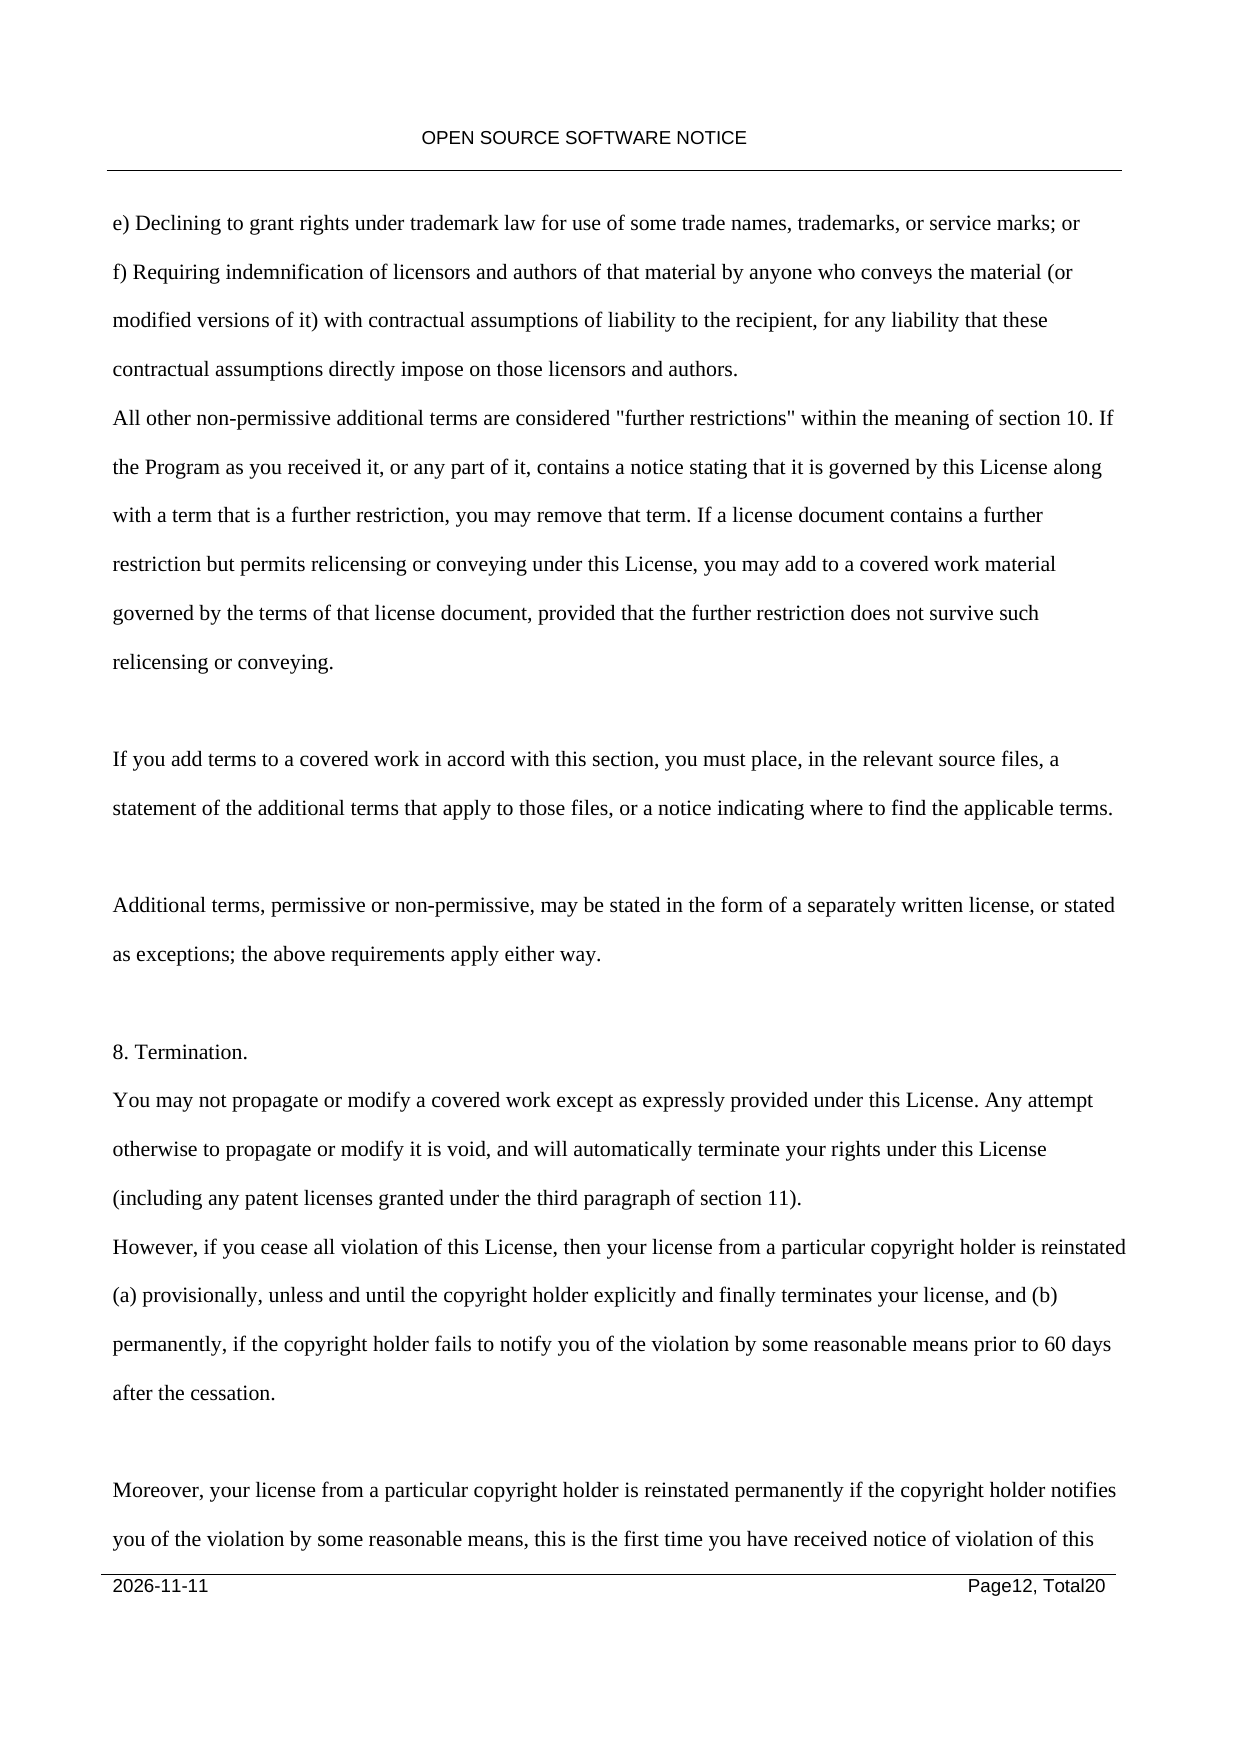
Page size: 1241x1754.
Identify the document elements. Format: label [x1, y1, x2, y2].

text [112, 206, 1128, 1555]
